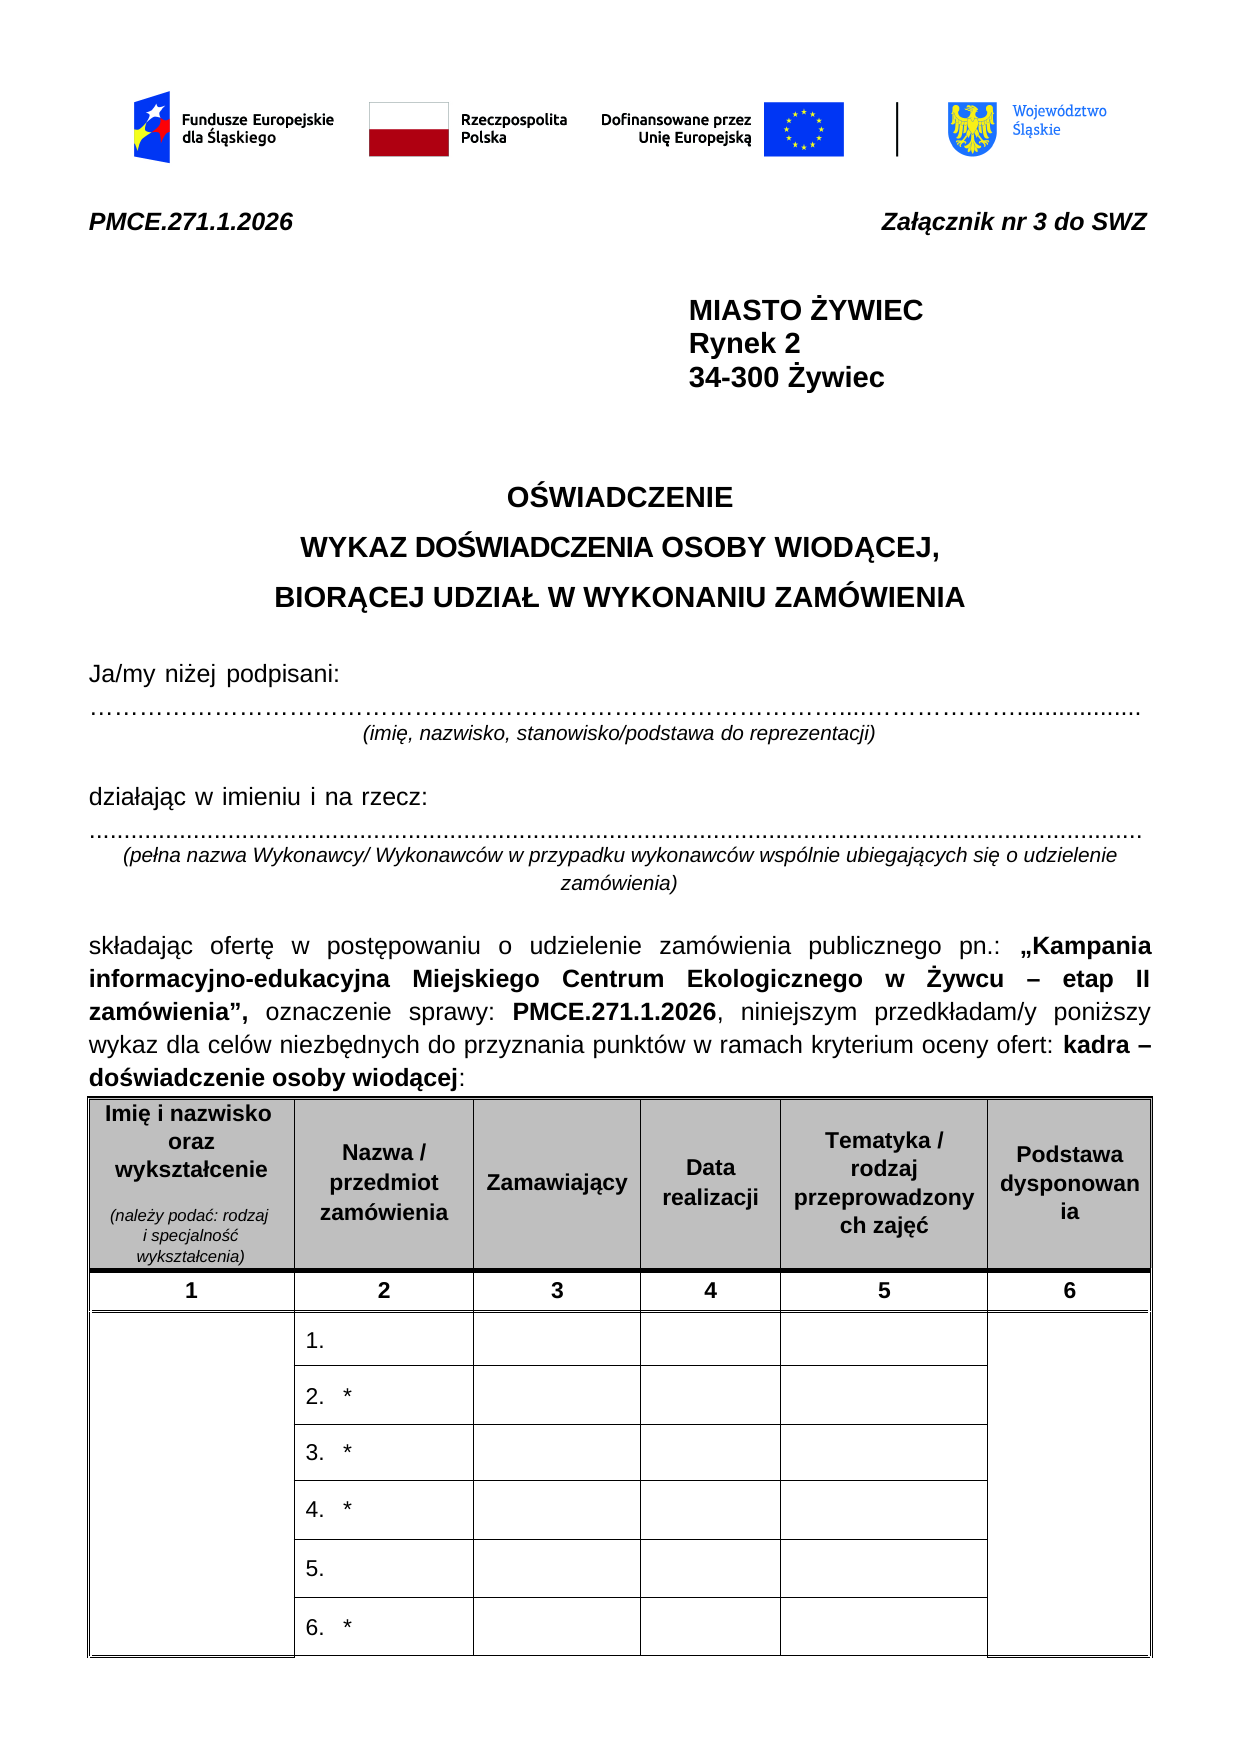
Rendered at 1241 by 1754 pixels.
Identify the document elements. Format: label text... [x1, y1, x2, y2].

table_cell [781, 1598, 987, 1655]
table_cell [781, 1540, 987, 1597]
text (imię, nazwisko, stanowisko/podstawa do reprezentacji) [89, 721, 1152, 745]
table_cell [781, 1313, 987, 1365]
text WYKAZ DOŚWIADCZENIA OSOBY WIODĄCEJ, [89, 530, 1152, 563]
text PMCE.271.1.2026 Załącznik nr 3 do SWZ [89, 206, 1152, 235]
table_cell [474, 1313, 640, 1365]
table_cell [641, 1425, 780, 1480]
table_cell [474, 1540, 640, 1597]
text 34-300 Żywiec [689, 360, 1152, 393]
table_header Podstawa dysponowania [988, 1100, 1150, 1268]
table_cell 1 [90, 1273, 294, 1310]
table_cell 5 [781, 1273, 987, 1310]
text składając ofertę w postępowaniu o udzielenie zamówienia publicznego pn.: „Kampania informacyjno-edukacyjna Miejskiego Centrum Ekologicznego w Żywcu – etap II zamówienia”, oznaczenie sprawy: PMCE.271.1.2026, niniejszym przedkładam/y poniższy wykaz dla celów niezbędnych do przyznania punktów w ramach kryterium oceny ofert: kadra – doświadczenie osoby wiodącej: [89, 931, 1152, 1092]
table_cell [781, 1481, 987, 1538]
table_cell * [295, 1481, 473, 1538]
table_cell [295, 1313, 473, 1365]
table_cell [641, 1598, 780, 1655]
text Rynek 2 [689, 326, 1152, 360]
text (pełna nazwa Wykonawcy/ Wykonawców w przypadku wykonawców wspólnie ubiegających się o udzielenie zamówienia) [89, 843, 1152, 895]
table_header Nazwa / przedmiot zamówienia [295, 1100, 473, 1268]
table_cell 3 [474, 1273, 640, 1310]
table_cell * [295, 1366, 473, 1424]
text ………………………………………………………………………………....……………….................. [89, 692, 1152, 721]
table_cell [641, 1540, 780, 1597]
table_cell * [295, 1425, 473, 1480]
table_cell [988, 1310, 1152, 1655]
text BIORĄCEJ UDZIAŁ W WYKONANIU ZAMÓWIENIA [89, 580, 1152, 614]
table_header Zamawiający [474, 1100, 640, 1268]
table_header Data realizacji [641, 1100, 780, 1268]
text działając w imieniu i na rzecz: [89, 782, 1152, 810]
text MIASTO ŻYWIEC [689, 293, 1152, 326]
table_header Tematyka / rodzaj przeprowadzonych zajęć [781, 1100, 987, 1268]
table_cell [781, 1366, 987, 1424]
text ........................................................................................................................................................ [89, 814, 1152, 843]
table_cell [474, 1425, 640, 1480]
table_cell * [295, 1598, 473, 1655]
table_cell [474, 1598, 640, 1655]
table_cell [641, 1366, 780, 1424]
table_cell [474, 1366, 640, 1424]
text Ja/my niżej podpisani: [89, 659, 1152, 688]
table_cell 4 [641, 1273, 780, 1310]
table_cell [474, 1481, 640, 1538]
picture [116, 73, 1124, 181]
table_cell [781, 1425, 987, 1480]
table_cell 2 [295, 1273, 473, 1310]
table_cell 6 [988, 1273, 1150, 1310]
table_header Imię i nazwisko oraz wykształcenie (należy podać: rodzaj i specjalność wykształcenia) [90, 1100, 294, 1268]
table_cell [641, 1313, 780, 1365]
table_cell [295, 1540, 473, 1597]
text OŚWIADCZENIE [89, 479, 1152, 513]
table_cell [641, 1481, 780, 1538]
table_cell [89, 1310, 294, 1655]
